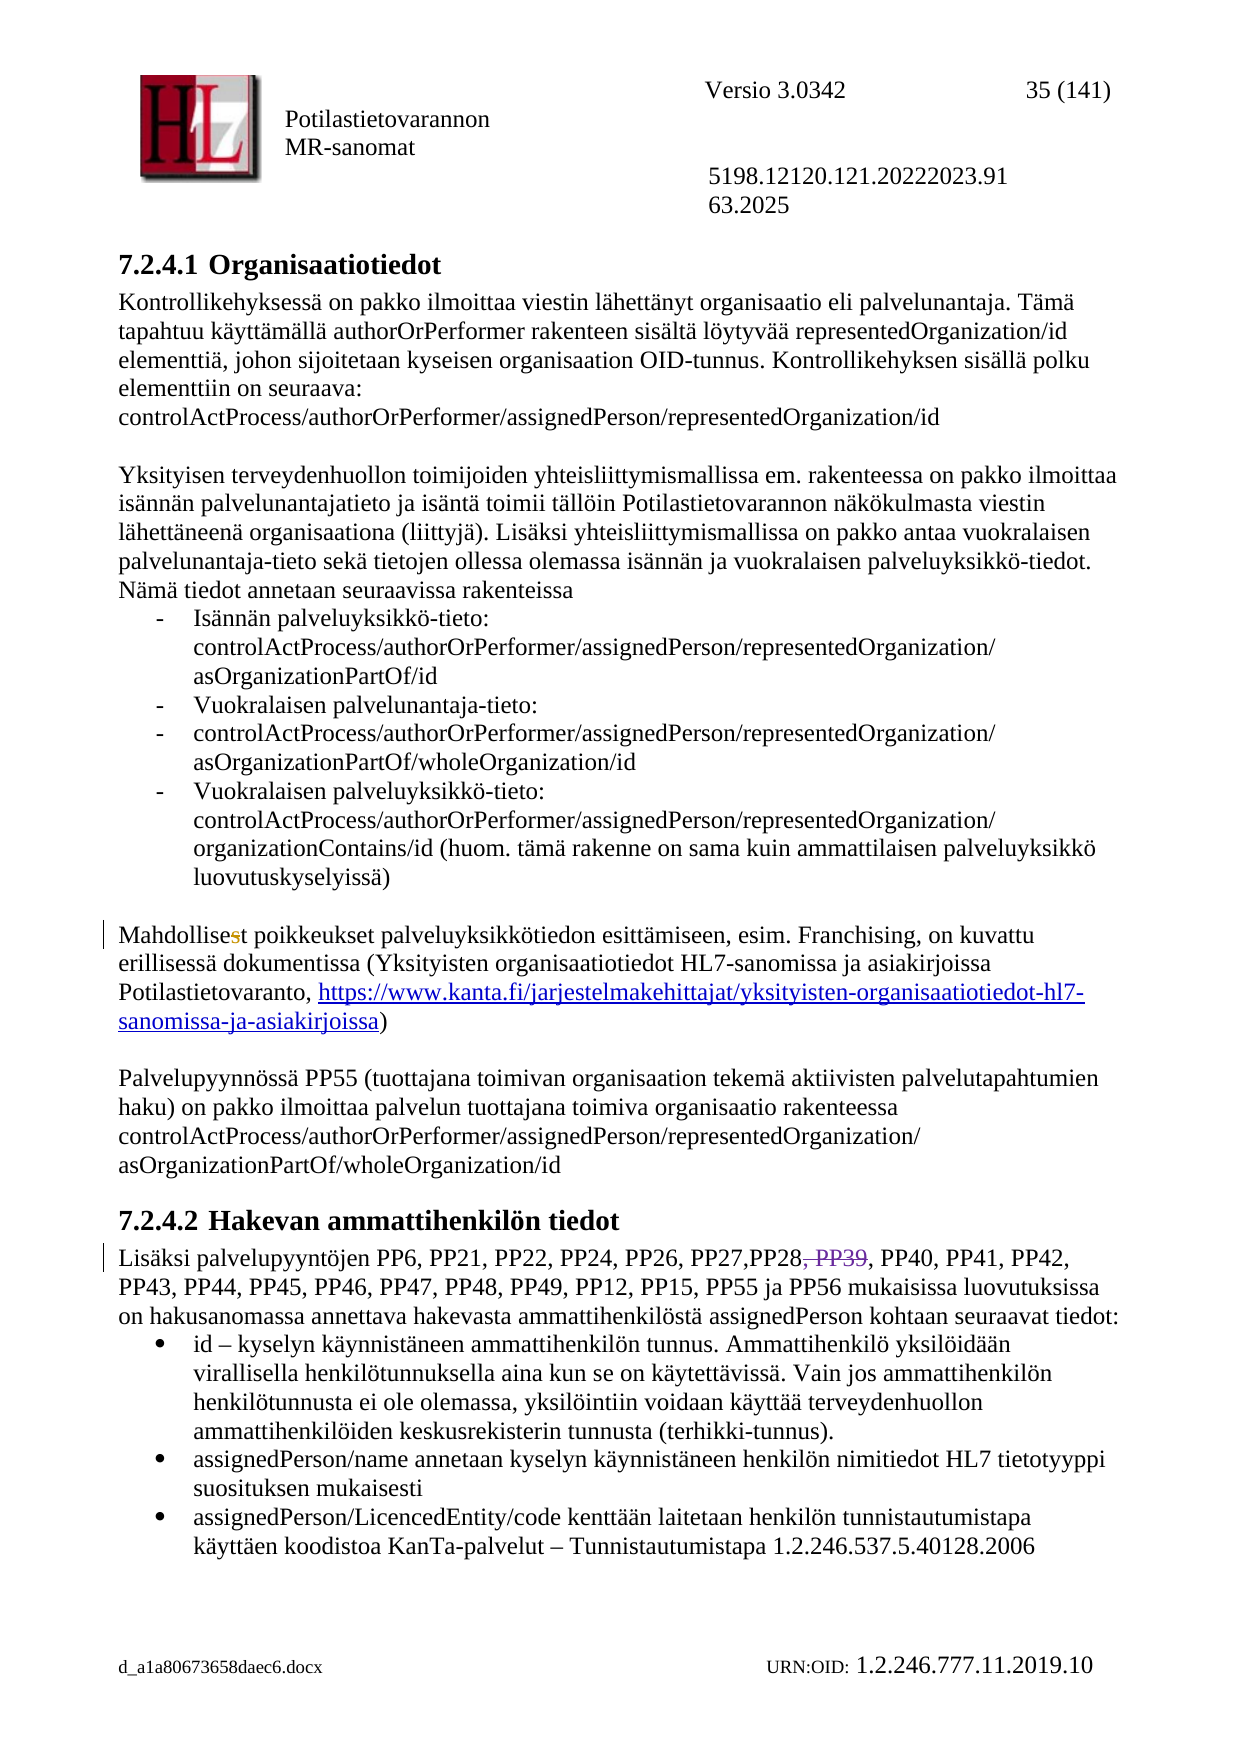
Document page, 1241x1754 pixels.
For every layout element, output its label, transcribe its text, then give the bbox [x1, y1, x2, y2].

list assignedPerson/LicencedEntity/code kenttään laitetaan henkilön tunnistautumistapa käyttäen koodistoa KanTa-palvelut – Tunnistautumistapa 1.2.246.537.5.40128.2006 [156, 1502, 1122, 1559]
list Vuokralaisen palvelunantaja-tieto: [156, 690, 1122, 718]
text controlActProcess/authorOrPerformer/assignedPerson/representedOrganization/id [118, 402, 1122, 431]
text Mahdolliset poikkeukset palveluyksikkötiedon esittämiseen, esim. Franchising, on kuvattu erillisessä dokumentissa (Yksityisten organisaatiotiedot HL7-sanomissa ja asiakirjoissa Potilastietovaranto, https://www.kanta.fi/jarjestelmakehittajat/yksityisten-organisaatiotiedot-hl7-sanomissa-ja-asiakirjoissa) [118, 920, 1122, 1035]
text controlActProcess/authorOrPerformer/assignedPerson/representedOrganization/asOrganizationPartOf/id [193, 632, 1122, 690]
text Kontrollikehyksessä on pakko ilmoittaa viestin lähettänyt organisaatio eli palvelunantaja. Tämä tapahtuu käyttämällä authorOrPerformer rakenteen sisältä löytyvää representedOrganization/id elementtiä, johon sijoitetaan kyseisen organisaation OID-tunnus. Kontrollikehyksen sisällä polku elementtiin on seuraava: [118, 287, 1122, 402]
subtitle Organisaatiotiedot [118, 247, 1122, 281]
text controlActProcess/authorOrPerformer/assignedPerson/representedOrganization/organizationContains/id (huom. tämä rakenne on sama kuin ammattilaisen palveluyksikkö luovutuskyselyissä) [193, 805, 1122, 891]
subtitle Hakevan ammattihenkilön tiedot [118, 1203, 1122, 1237]
picture [140, 75, 263, 183]
text Yksityisen terveydenhuollon toimijoiden yhteisliittymismallissa em. rakenteessa on pakko ilmoittaa isännän palvelunantajatieto ja isäntä toimii tällöin Potilastietovarannon näkökulmasta viestin lähettäneenä organisaationa (liittyjä). Lisäksi yhteisliittymismallissa on pakko antaa vuokralaisen palvelunantaja-tieto sekä tietojen ollessa olemassa isännän ja vuokralaisen palveluyksikkö-tiedot. Nämä tiedot annetaan seuraavissa rakenteissa [118, 460, 1122, 603]
list controlActProcess/authorOrPerformer/assignedPerson/representedOrganization/asOrganizationPartOf/wholeOrganization/id [156, 718, 1122, 776]
list Vuokralaisen palveluyksikkö-tieto: [156, 776, 1122, 805]
list id – kyselyn käynnistäneen ammattihenkilön tunnus. Ammattihenkilö yksilöidään virallisella henkilötunnuksella aina kun se on käytettävissä. Vain jos ammattihenkilön henkilötunnusta ei ole olemassa, yksilöintiin voidaan käyttää terveydenhuollon ammattihenkilöiden keskusrekisterin tunnusta (terhikki-tunnus). [156, 1329, 1122, 1444]
text Palvelupyynnössä PP55 (tuottajana toimivan organisaation tekemä aktiivisten palvelutapahtumien haku) on pakko ilmoittaa palvelun tuottajana toimiva organisaatio rakenteessa controlActProcess/authorOrPerformer/assignedPerson/representedOrganization/asOrganizationPartOf/wholeOrganization/id [118, 1063, 1122, 1178]
list assignedPerson/name annetaan kyselyn käynnistäneen henkilön nimitiedot HL7 tietotyyppi suosituksen mukaisesti [156, 1444, 1122, 1502]
text Lisäksi palvelupyyntöjen PP6, PP21, PP22, PP24, PP26, PP27,PP28, PP40, PP41, PP42, PP43, PP44, PP45, PP46, PP47, PP48, PP49, PP12, PP15, PP55 ja PP56 mukaisissa luovutuksissa on hakusanomassa annettava hakevasta ammattihenkilöstä assignedPerson kohtaan seuraavat tiedot: [118, 1243, 1122, 1329]
list Isännän palveluyksikkö-tieto: [156, 603, 1122, 632]
